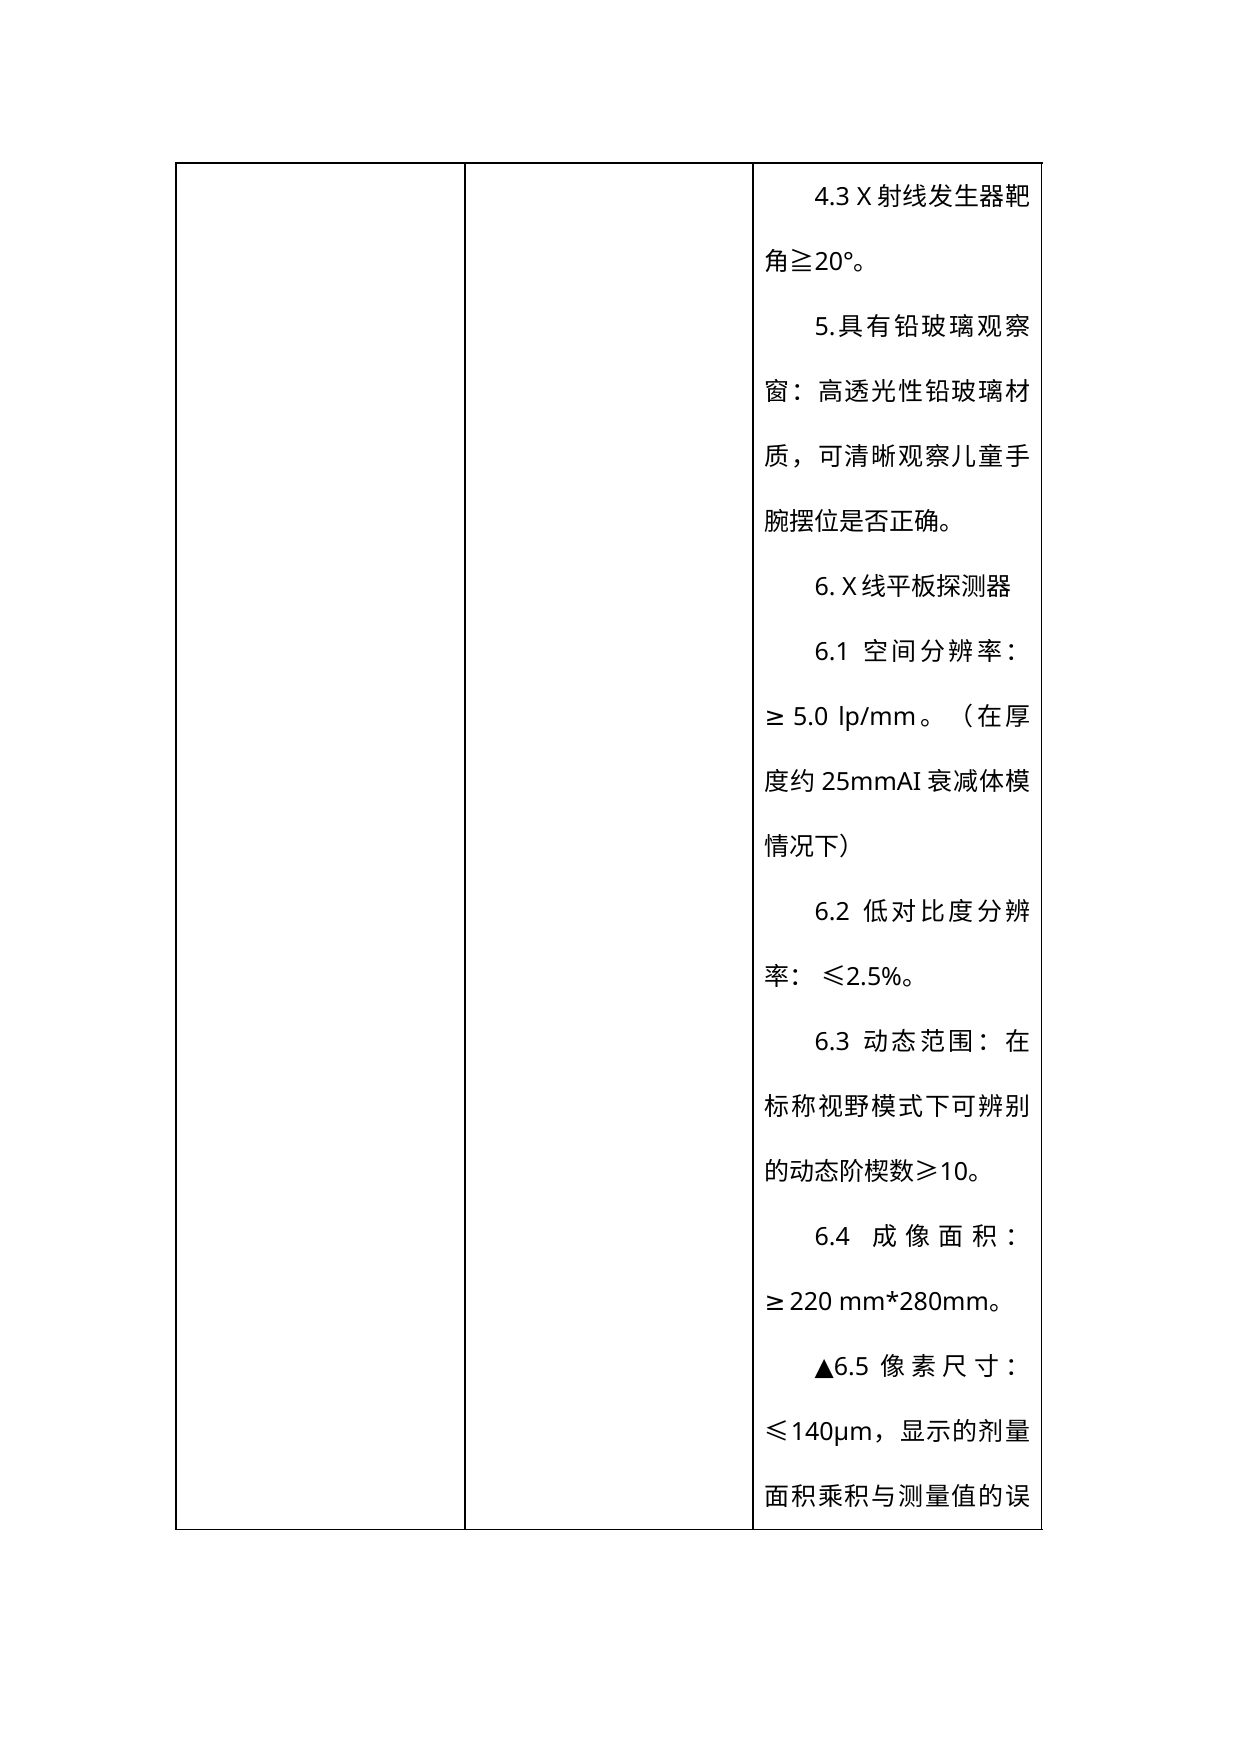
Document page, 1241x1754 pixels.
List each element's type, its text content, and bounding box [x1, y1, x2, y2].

table_cell ▲ [466, 164, 752, 1528]
table_cell 1 [177, 164, 464, 1528]
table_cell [754, 164, 1041, 1528]
